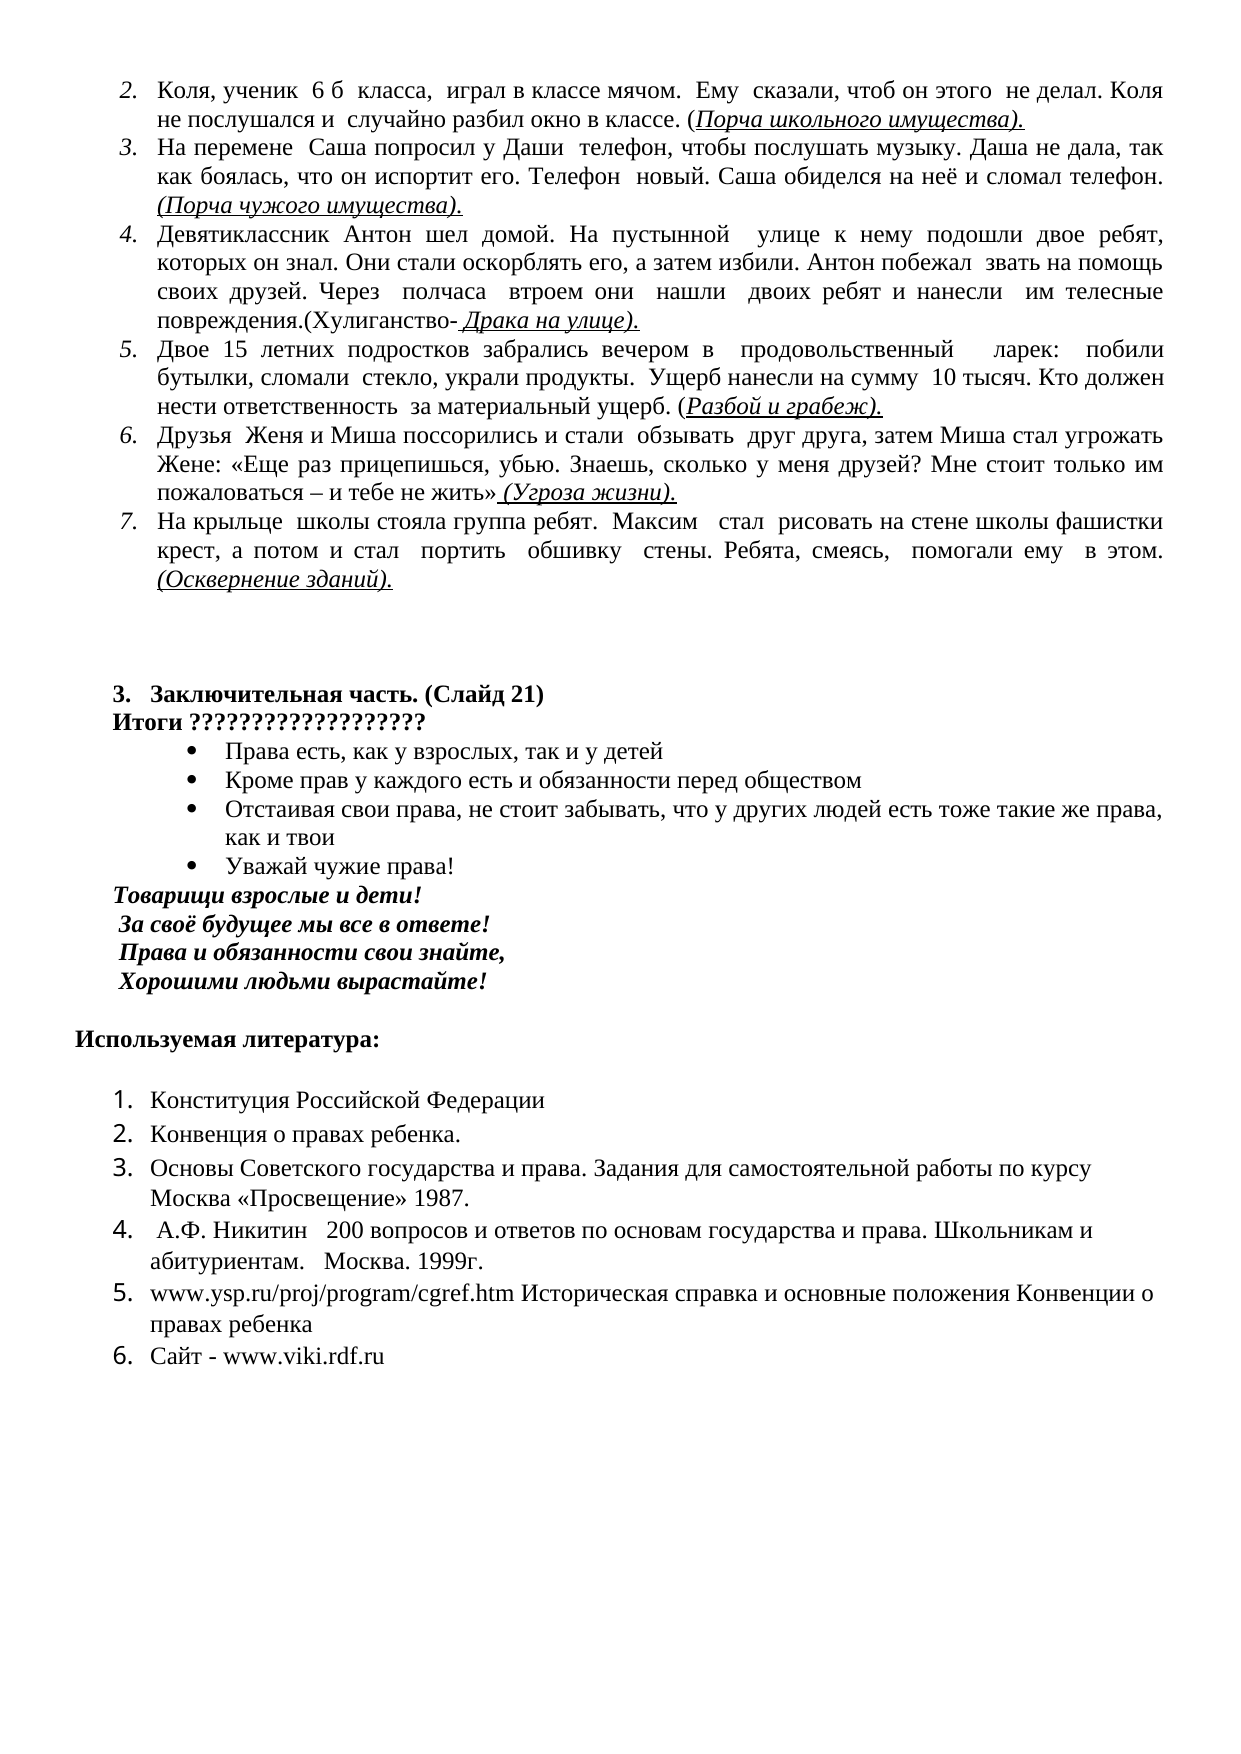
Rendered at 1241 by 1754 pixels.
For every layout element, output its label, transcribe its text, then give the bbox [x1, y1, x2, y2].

list Уважай чужие права! [187, 851, 1165, 880]
list Конвенция о правах ребенка. [112, 1115, 1165, 1149]
list Отстаивая свои права, не стоит забывать, что у других людей есть тоже такие же права, как и твои [187, 794, 1165, 851]
list Кроме прав у каждого есть и обязанности перед обществом [187, 765, 1165, 794]
text Итоги ??????????????????? [112, 707, 1165, 736]
text Права и обязанности свои знайте, [112, 937, 1165, 966]
list Двое 15 летних подростков забрались вечером в продовольственный ларек: побили бутылки, сломали стекло, украли продукты. Ущерб нанесли на сумму 10 тысяч. Кто должен нести ответственность за материальный ущерб. (Разбой и грабеж). [119, 334, 1165, 420]
list Девятиклассник Антон шел домой. На пустынной улице к нему подошли двое ребят, которых он знал. Они стали оскорблять его, а затем избили. Антон побежал звать на помощь своих друзей. Через полчаса втроем они нашли двоих ребят и нанесли им телесные повреждения.(Хулиганство- Драка на улице). [119, 219, 1165, 334]
text Используемая литература: [75, 1024, 1165, 1052]
text Товарищи взрослые и дети! [112, 880, 1165, 909]
list На крыльце школы стояла группа ребят. Максим стал рисовать на стене школы фашистки крест, а потом и стал портить обшивку стены. Ребята, смеясь, помогали ему в этом. (Осквернение зданий). [119, 506, 1165, 592]
text За своё будущее мы все в ответе! [112, 909, 1165, 937]
list Основы Советского государства и права. Задания для самостоятельной работы по курсу Москва «Просвещение» 1987. [112, 1149, 1165, 1212]
list Заключительная часть. (Слайд 21) [112, 679, 1165, 707]
list Друзья Женя и Миша поссорились и стали обзывать друг друга, затем Миша стал угрожать Жене: «Еще раз прицепишься, убью. Знаешь, сколько у меня друзей? Мне стоит только им пожаловаться – и тебе не жить» (Угроза жизни). [119, 420, 1165, 506]
text Хорошими людьми вырастайте! [112, 966, 1165, 995]
list А.Ф. Никитин 200 вопросов и ответов по основам государства и права. Школьникам и абитуриентам. Москва. 1999г. [112, 1212, 1165, 1275]
list Сайт - www.viki.rdf.ru [112, 1338, 1165, 1372]
list Конституция Российской Федерации [112, 1081, 1165, 1115]
list Коля, ученик 6 б класса, играл в классе мячом. Ему сказали, чтоб он этого не делал. Коля не послушался и случайно разбил окно в классе. (Порча школьного имущества). [119, 75, 1165, 132]
list www.ysp.ru/proj/program/cgref.htm Историческая справка и основные положения Конвенции о правах ребенка [112, 1275, 1165, 1338]
list На перемене Саша попросил у Даши телефон, чтобы послушать музыку. Даша не дала, так как боялась, что он испортит его. Телефон новый. Саша обиделся на неё и сломал телефон. (Порча чужого имущества). [119, 132, 1165, 219]
list Права есть, как у взрослых, так и у детей [187, 736, 1165, 765]
